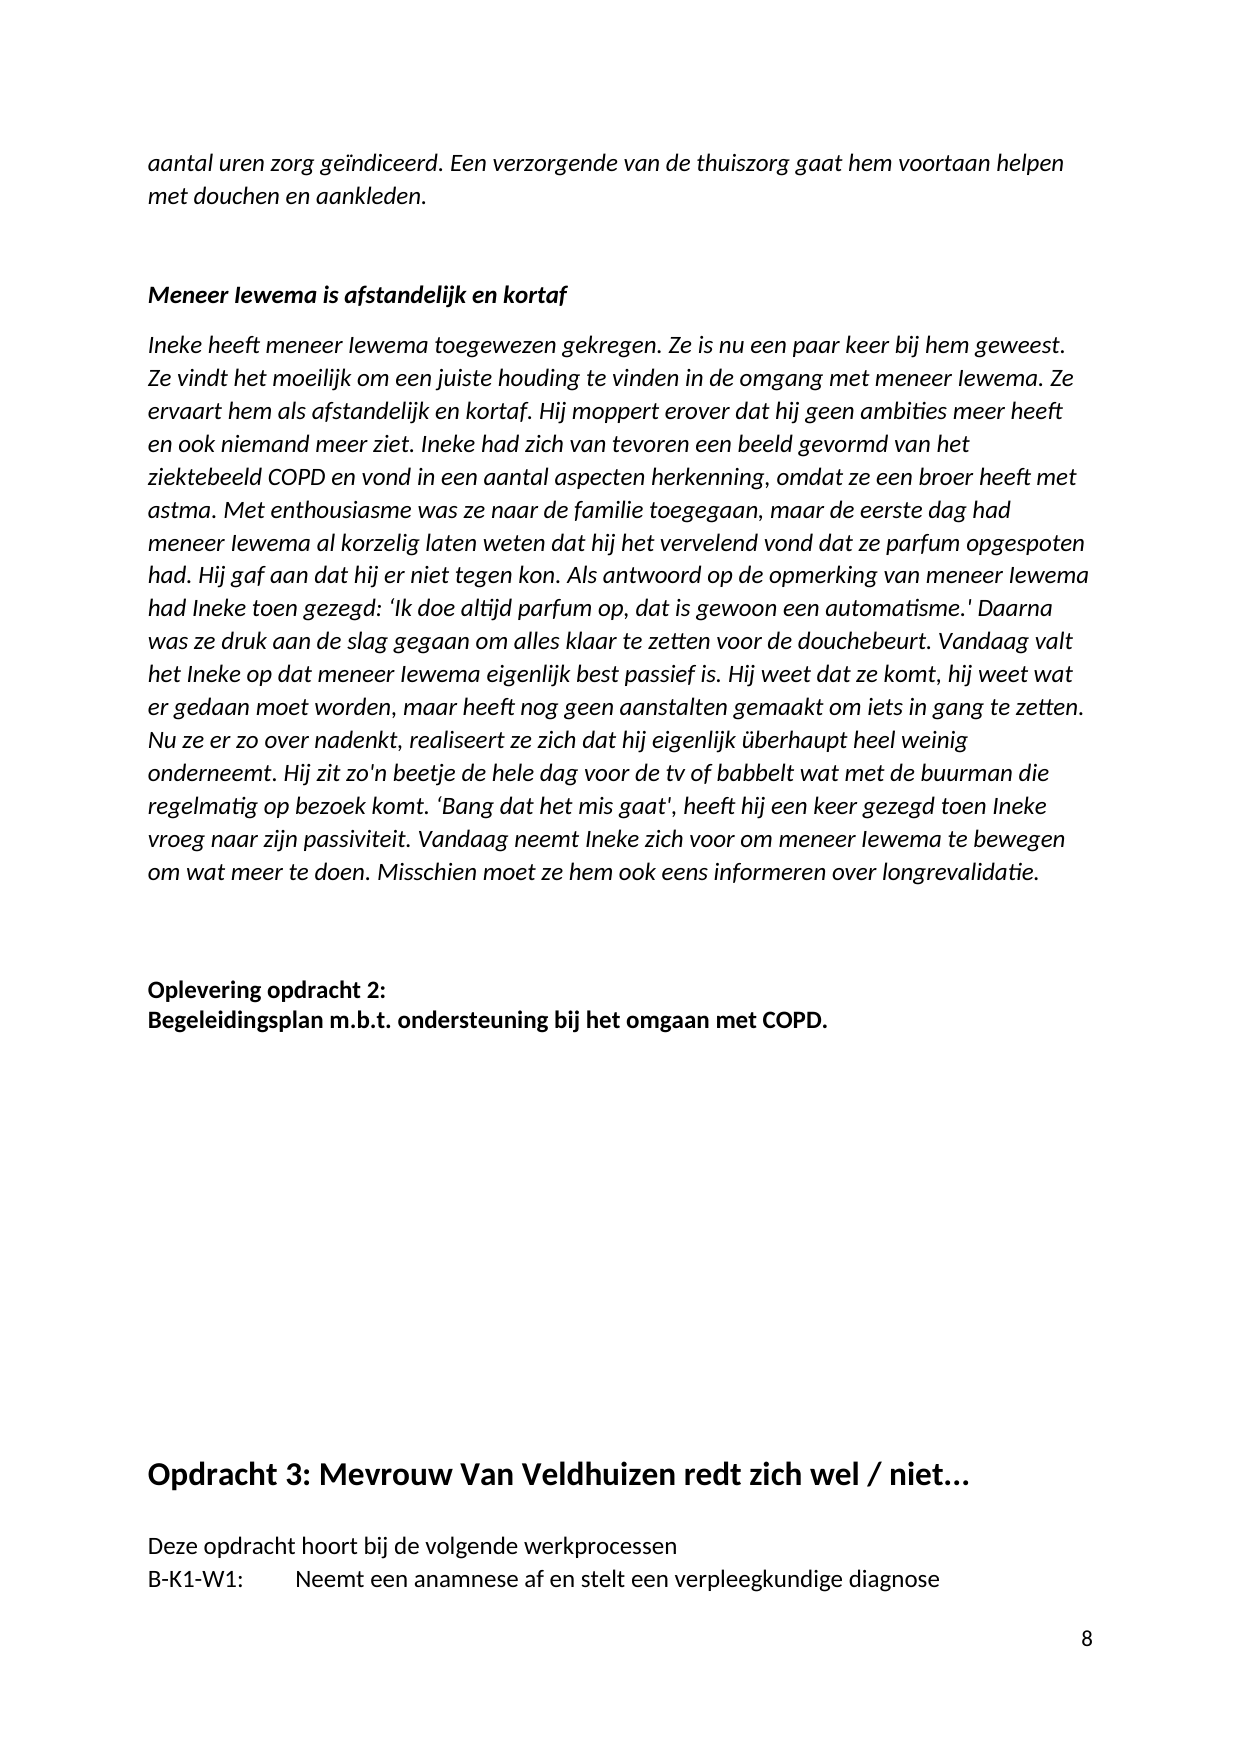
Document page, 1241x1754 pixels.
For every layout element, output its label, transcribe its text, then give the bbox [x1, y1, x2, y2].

text Oplevering opdracht 2: [148, 974, 1093, 1005]
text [148, 148, 1093, 211]
text Meneer Iewema is afstandelijk en kortaf [148, 280, 1093, 310]
text Ineke heeft meneer Iewema toegewezen gekregen. Ze is nu een paar keer bij hem geweest. Ze vindt het moeilijk om een juiste houding te vinden in de omgang met meneer Iewema. Ze ervaart hem als afstandelijk en kortaf. Hij moppert erover dat hij geen ambities meer heeft en ook niemand meer ziet. Ineke had zich van tevoren een beeld gevormd van het ziektebeeld COPD en vond in een aantal aspecten herkenning, omdat ze een broer heeft met astma. Met enthousiasme was ze naar de familie toegegaan, maar de eerste dag had meneer Iewema al korzelig laten weten dat hij het vervelend vond dat ze parfum opgespoten had. Hij gaf aan dat hij er niet tegen kon. Als antwoord op de opmerking van meneer Iewema had Ineke toen gezegd: ‘Ik doe altijd parfum op, dat is gewoon een automatisme.' Daarna was ze druk aan de slag gegaan om alles klaar te zetten voor de douchebeurt. Vandaag valt het Ineke op dat meneer Iewema eigenlijk best passief is. Hij weet dat ze komt, hij weet wat er gedaan moet worden, maar heeft nog geen aanstalten gemaakt om iets in gang te zetten. Nu ze er zo over nadenkt, realiseert ze zich dat hij eigenlijk überhaupt heel weinig onderneemt. Hij zit zo'n beetje de hele dag voor de tv of babbelt wat met de buurman die regelmatig op bezoek komt. ‘Bang dat het mis gaat', heeft hij een keer gezegd toen Ineke vroeg naar zijn passiviteit. Vandaag neemt Ineke zich voor om meneer Iewema te bewegen om wat meer te doen. Misschien moet ze hem ook eens informeren over longrevalidatie. [148, 329, 1093, 886]
text B-K1-W1: Neemt een anamnese af en stelt een verpleegkundige diagnose [148, 1563, 1093, 1593]
subtitle Opdracht 3: Mevrouw Van Veldhuizen redt zich wel / niet... [148, 1453, 1093, 1494]
text Begeleidingsplan m.b.t. ondersteuning bij het omgaan met COPD. [148, 1005, 1093, 1035]
text Deze opdracht hoort bij de volgende werkprocessen [148, 1530, 1093, 1560]
